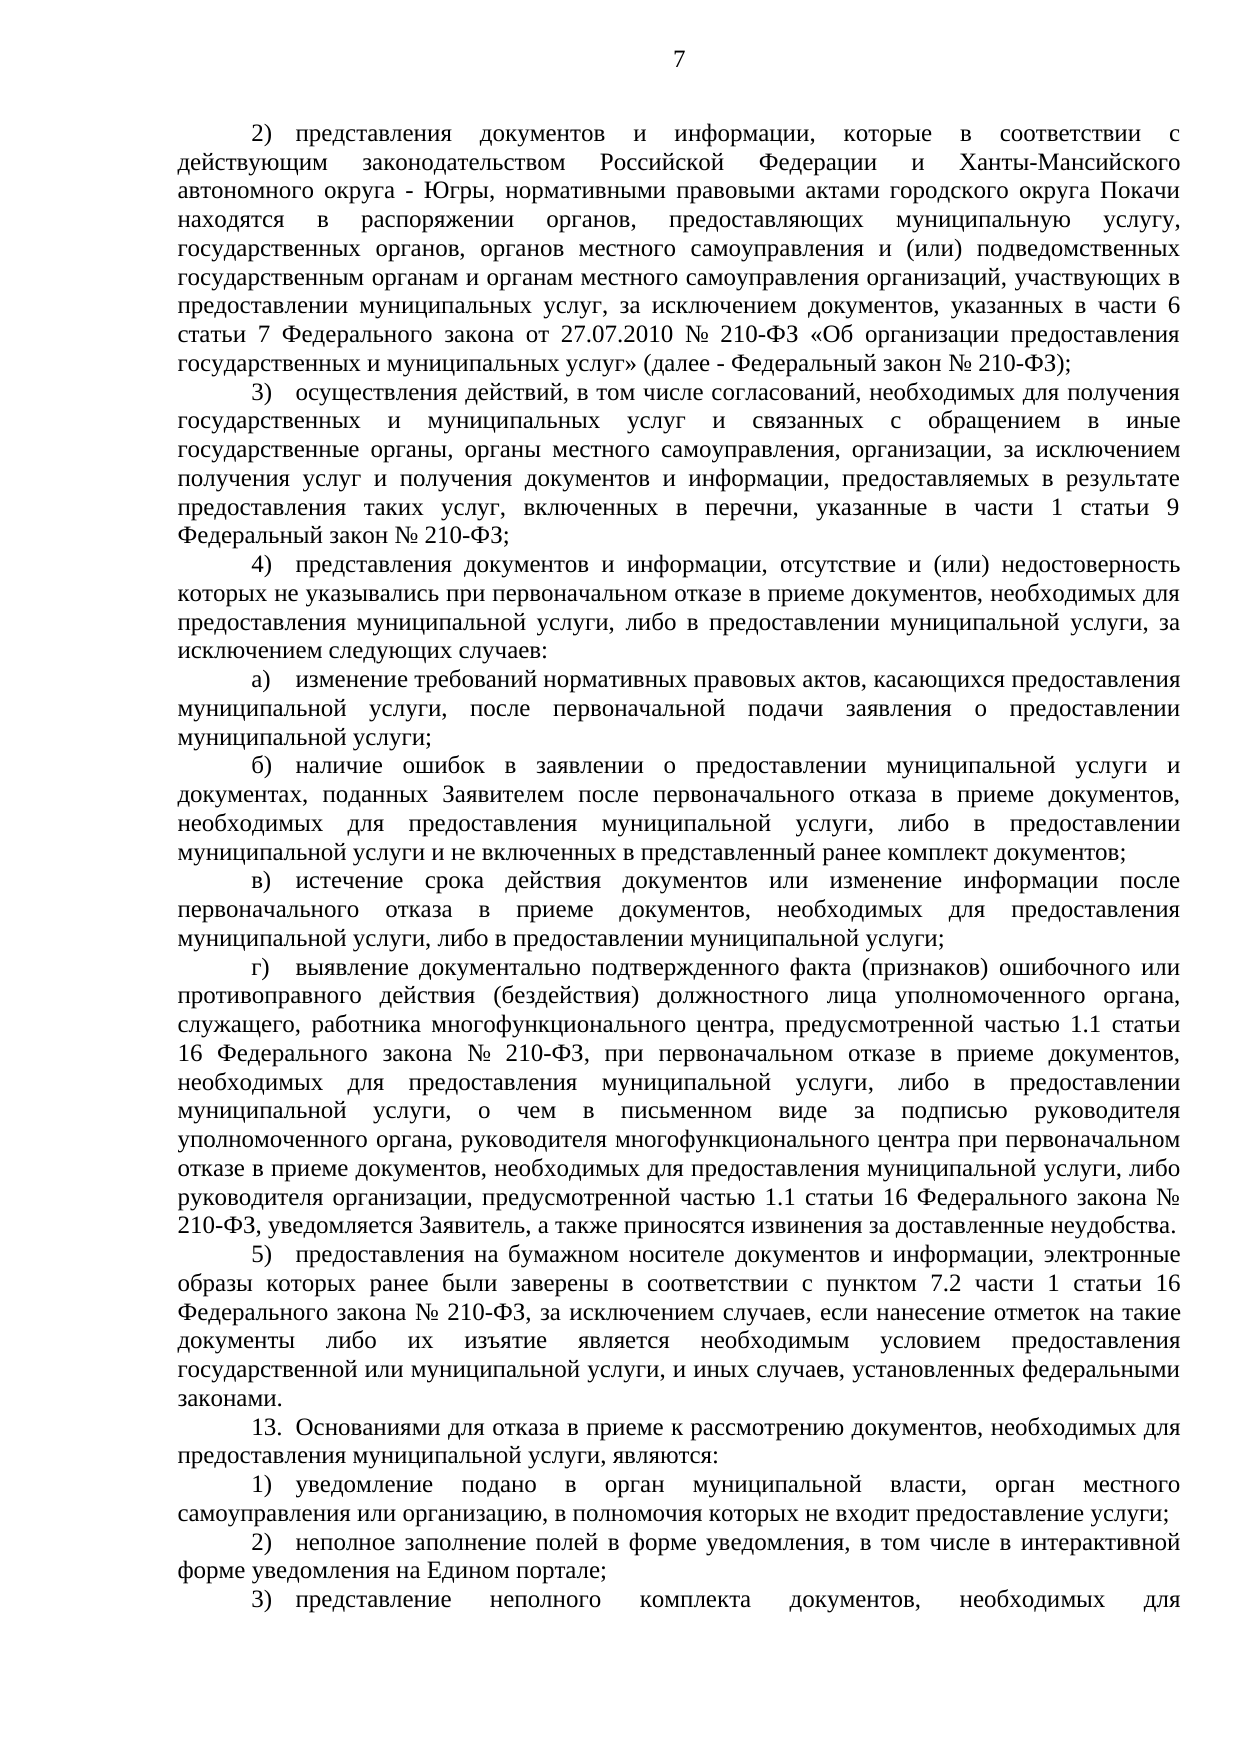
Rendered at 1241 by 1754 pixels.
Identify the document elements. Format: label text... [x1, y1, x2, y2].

list предоставления на бумажном носителе документов и информации, электронные образы которых ранее были заверены в соответствии с пунктом 7.2 части 1 статьи 16 Федерального закона № 210-ФЗ, за исключением случаев, если нанесение отметок на такие документы либо их изъятие является необходимым условием предоставления государственной или муниципальной услуги, и иных случаев, установленных федеральными законами. [177, 1239, 1181, 1412]
list представления документов и информации, которые в соответствии с действующим законодательством Российской Федерации и Ханты-Мансийского автономного округа - Югры, нормативными правовыми актами городского округа Покачи находятся в распоряжении органов, предоставляющих муниципальную услугу, государственных органов, органов местного самоуправления и (или) подведомственных государственным органам и органам местного самоуправления организаций, участвующих в предоставлении муниципальных услуг, за исключением документов, указанных в части 6 статьи 7 Федерального закона от 27.07.2010 № 210-ФЗ «Об организации предоставления государственных и муниципальных услуг» (далее - Федеральный закон № 210-ФЗ); [177, 118, 1181, 377]
list наличие ошибок в заявлении о предоставлении муниципальной услуги и документах, поданных Заявителем после первоначального отказа в приеме документов, необходимых для предоставления муниципальной услуги, либо в предоставлении муниципальной услуги и не включенных в представленный ранее комплект документов; [177, 751, 1181, 866]
list истечение срока действия документов или изменение информации после первоначального отказа в приеме документов, необходимых для предоставления муниципальной услуги, либо в предоставлении муниципальной услуги; [177, 866, 1181, 952]
list выявление документально подтвержденного факта (признаков) ошибочного или противоправного действия (бездействия) должностного лица уполномоченного органа, служащего, работника многофункционального центра, предусмотренной частью 1.1 статьи 16 Федерального закона № 210-ФЗ, при первоначальном отказе в приеме документов, необходимых для предоставления муниципальной услуги, либо в предоставлении муниципальной услуги, о чем в письменном виде за подписью руководителя уполномоченного органа, руководителя многофункционального центра при первоначальном отказе в приеме документов, необходимых для предоставления муниципальной услуги, либо руководителя организации, предусмотренной частью 1.1 статьи 16 Федерального закона № 210-ФЗ, уведомляется Заявитель, а также приносятся извинения за доставленные неудобства. [177, 952, 1181, 1239]
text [177, 1584, 1181, 1613]
list осуществления действий, в том числе согласований, необходимых для получения государственных и муниципальных услуг и связанных с обращением в иные государственные органы, органы местного самоуправления, организации, за исключением получения услуг и получения документов и информации, предоставляемых в результате предоставления таких услуг, включенных в перечни, указанные в части 1 статьи 9 Федеральный закон № 210-ФЗ; [177, 377, 1181, 549]
list изменение требований нормативных правовых актов, касающихся предоставления муниципальной услуги, после первоначальной подачи заявления о предоставлении муниципальной услуги; [177, 664, 1181, 751]
text 1) уведомление подано в орган муниципальной власти, орган местного самоуправления или организацию, в полномочия которых не входит предоставление услуги; [177, 1469, 1181, 1527]
text 2) неполное заполнение полей в форме уведомления, в том числе в интерактивной форме уведомления на Едином портале; [177, 1527, 1181, 1584]
list представления документов и информации, отсутствие и (или) недостоверность которых не указывались при первоначальном отказе в приеме документов, необходимых для предоставления муниципальной услуги, либо в предоставлении муниципальной услуги, за исключением следующих случаев: [177, 549, 1181, 664]
text 13. Основаниями для отказа в приеме к рассмотрению документов, необходимых для предоставления муниципальной услуги, являются: [177, 1412, 1181, 1469]
